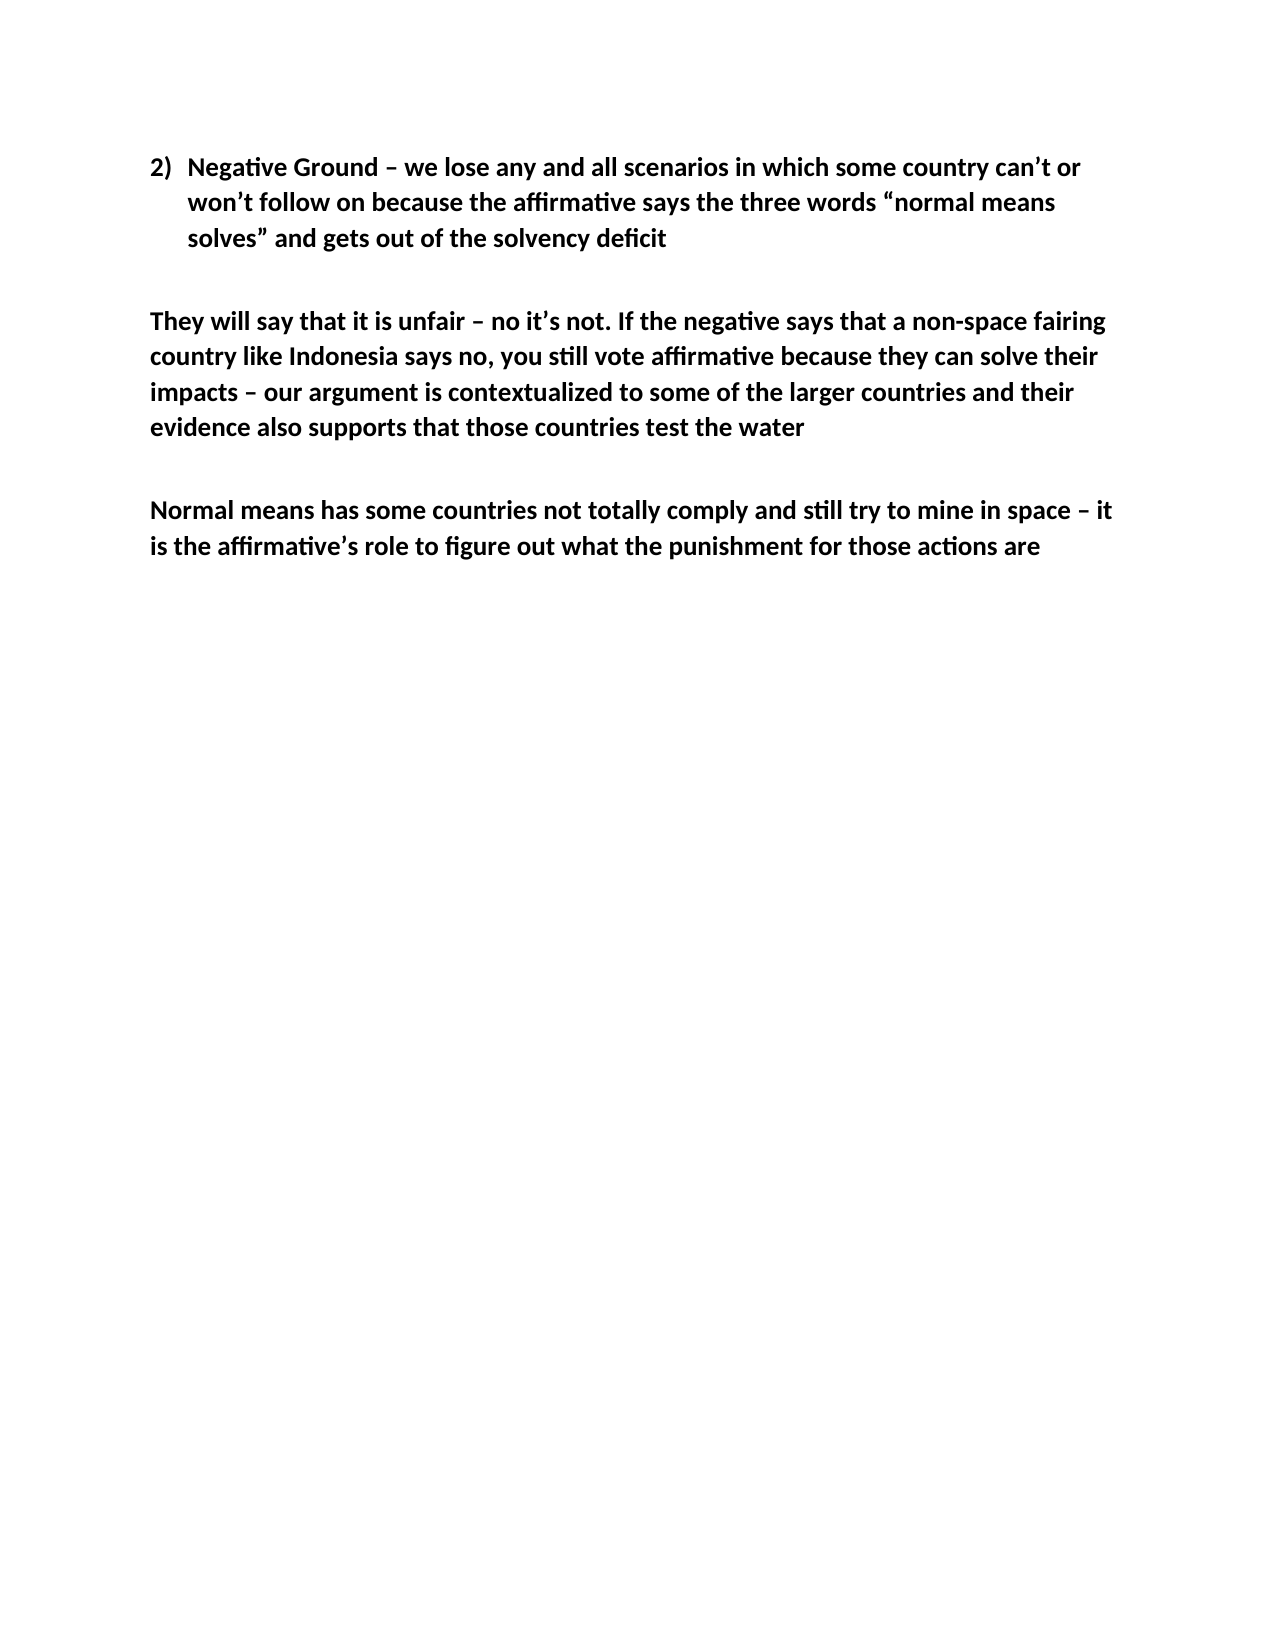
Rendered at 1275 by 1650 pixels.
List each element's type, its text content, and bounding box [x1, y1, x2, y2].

subtitle They will say that it is unfair – no it’s not. If the negative says that a non-space fairing country like Indonesia says no, you still vote affirmative because they can solve their impacts – our argument is contextualized to some of the larger countries and their evidence also supports that those countries test the water [150, 304, 1125, 444]
subtitle Normal means has some countries not totally comply and still try to mine in space – it is the affirmative’s role to figure out what the punishment for those actions are [150, 493, 1125, 562]
subtitle Negative Ground – we lose any and all scenarios in which some country can’t or won’t follow on because the affirmative says the three words “normal means solves” and gets out of the solvency deficit [150, 150, 1125, 254]
